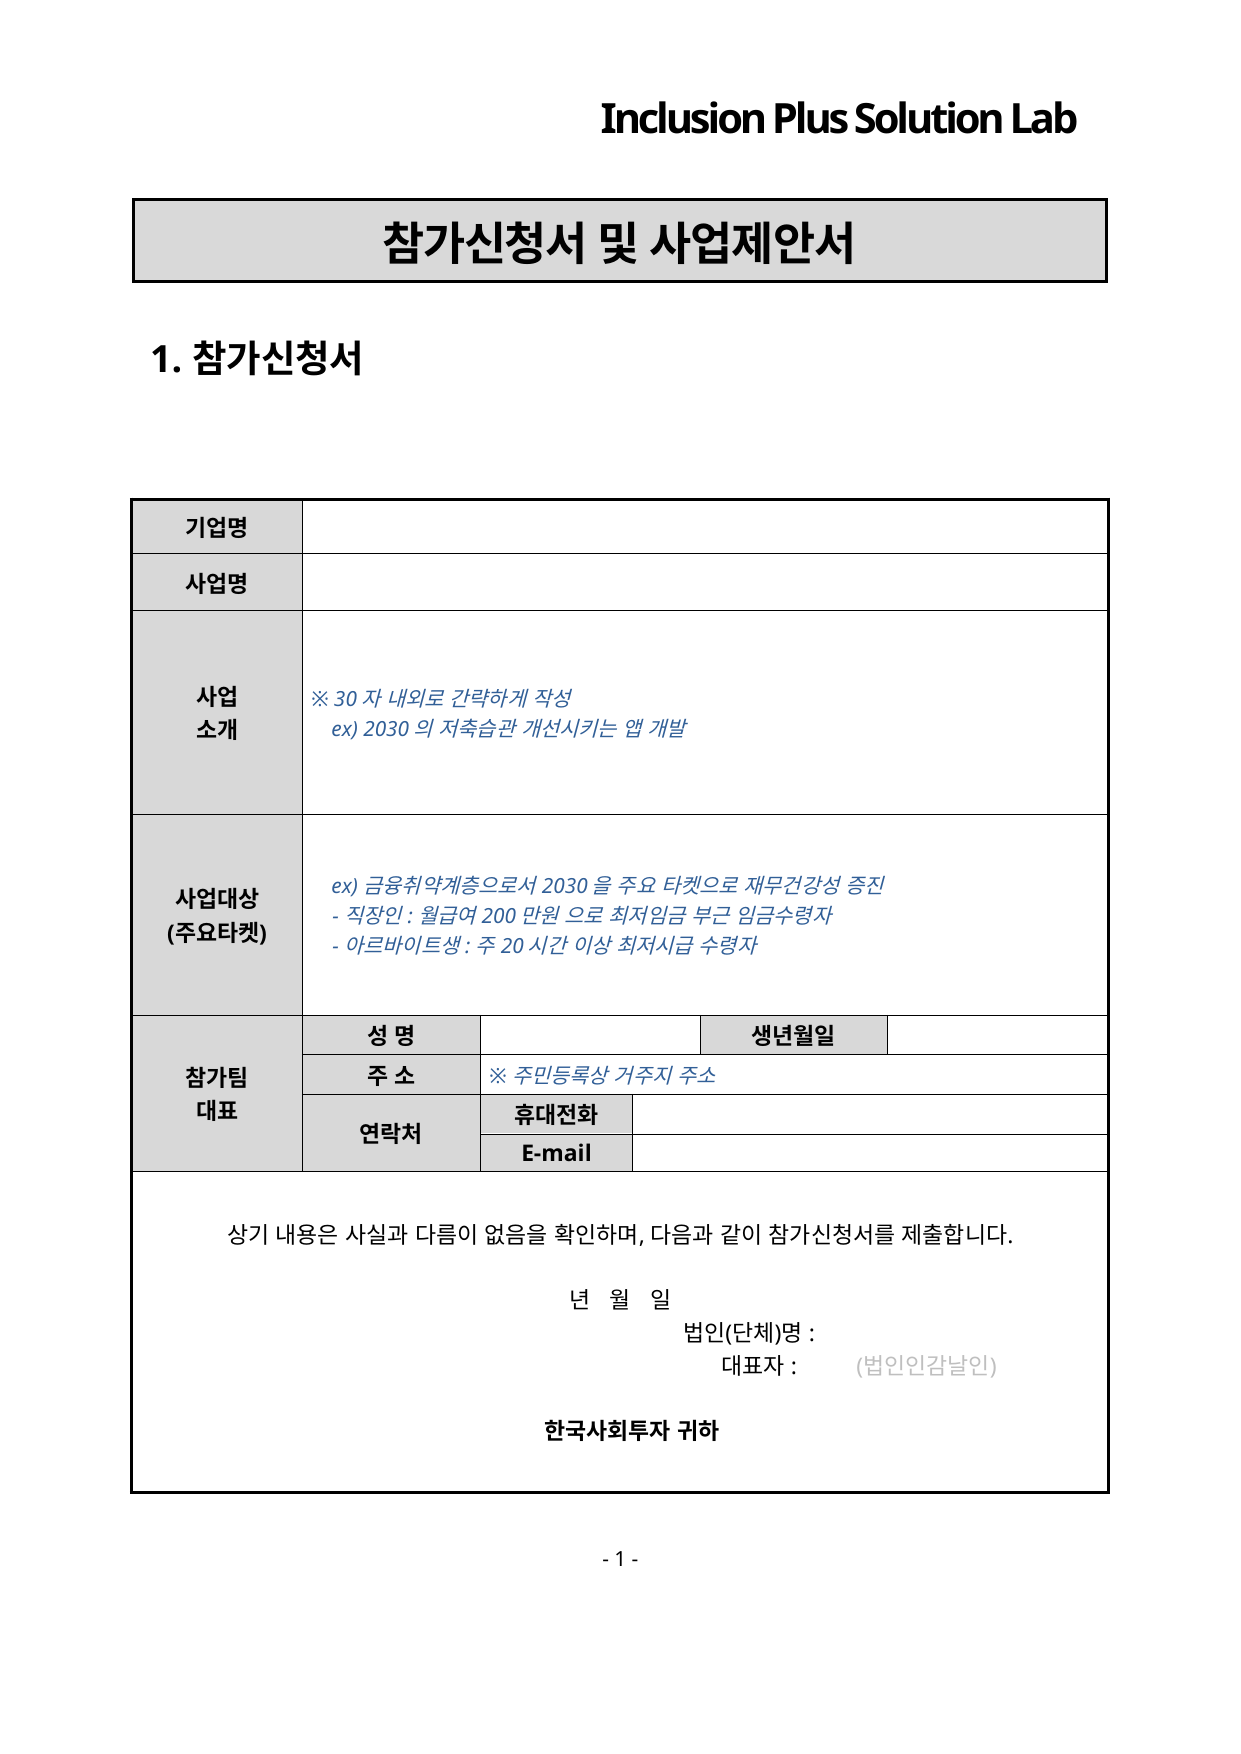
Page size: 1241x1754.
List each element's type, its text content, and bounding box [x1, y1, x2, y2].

table_header 기업명 [133, 501, 302, 553]
table_cell ex) 금융취약계층으로서 2030을 주요 타켓으로 재무건강성 증진 - 직장인 : 월급여 200만원 으로 최저임금 부근 임금수령자 - 아르바이트생 : 주 20시간 이상 최저시급 수령자 [303, 815, 1107, 1015]
table_cell [481, 1016, 700, 1054]
table_cell ※ 주민등록상 거주지 주소 [481, 1055, 1107, 1094]
table_cell [303, 554, 1107, 610]
table_cell 휴대전화 [481, 1095, 632, 1133]
table_cell 참가팀 대표 [133, 1016, 302, 1171]
table_cell [633, 1135, 1107, 1171]
text 1. 참가신청서 [150, 329, 1090, 383]
table_cell 사업대상 (주요타켓) [133, 815, 302, 1015]
table_cell E-mail [481, 1135, 632, 1171]
table_cell [633, 1095, 1107, 1133]
table_cell 상기 내용은 사실과 다름이 없음을 확인하며, 다음과 같이 참가신청서를 제출합니다. 년 월 일 법인(단체)명 : 대표자 : (법인인감날인) 한국사회투자 귀하 [133, 1172, 1107, 1491]
table_cell 연락처 [303, 1095, 480, 1171]
table_header [303, 501, 1107, 553]
table_cell [888, 1016, 1107, 1054]
table_cell 생년월일 [701, 1016, 887, 1054]
table_cell 사업 소개 [133, 611, 302, 814]
table_cell 성 명 [303, 1016, 480, 1054]
table_cell ※ 30자 내외로 간략하게 작성 ex) 2030의 저축습관 개선시키는 앱 개발 [303, 611, 1107, 814]
table_cell 사업명 [133, 554, 302, 610]
table_cell 주 소 [303, 1055, 480, 1094]
table_header 참가신청서 및 사업제안서 [135, 201, 1105, 280]
